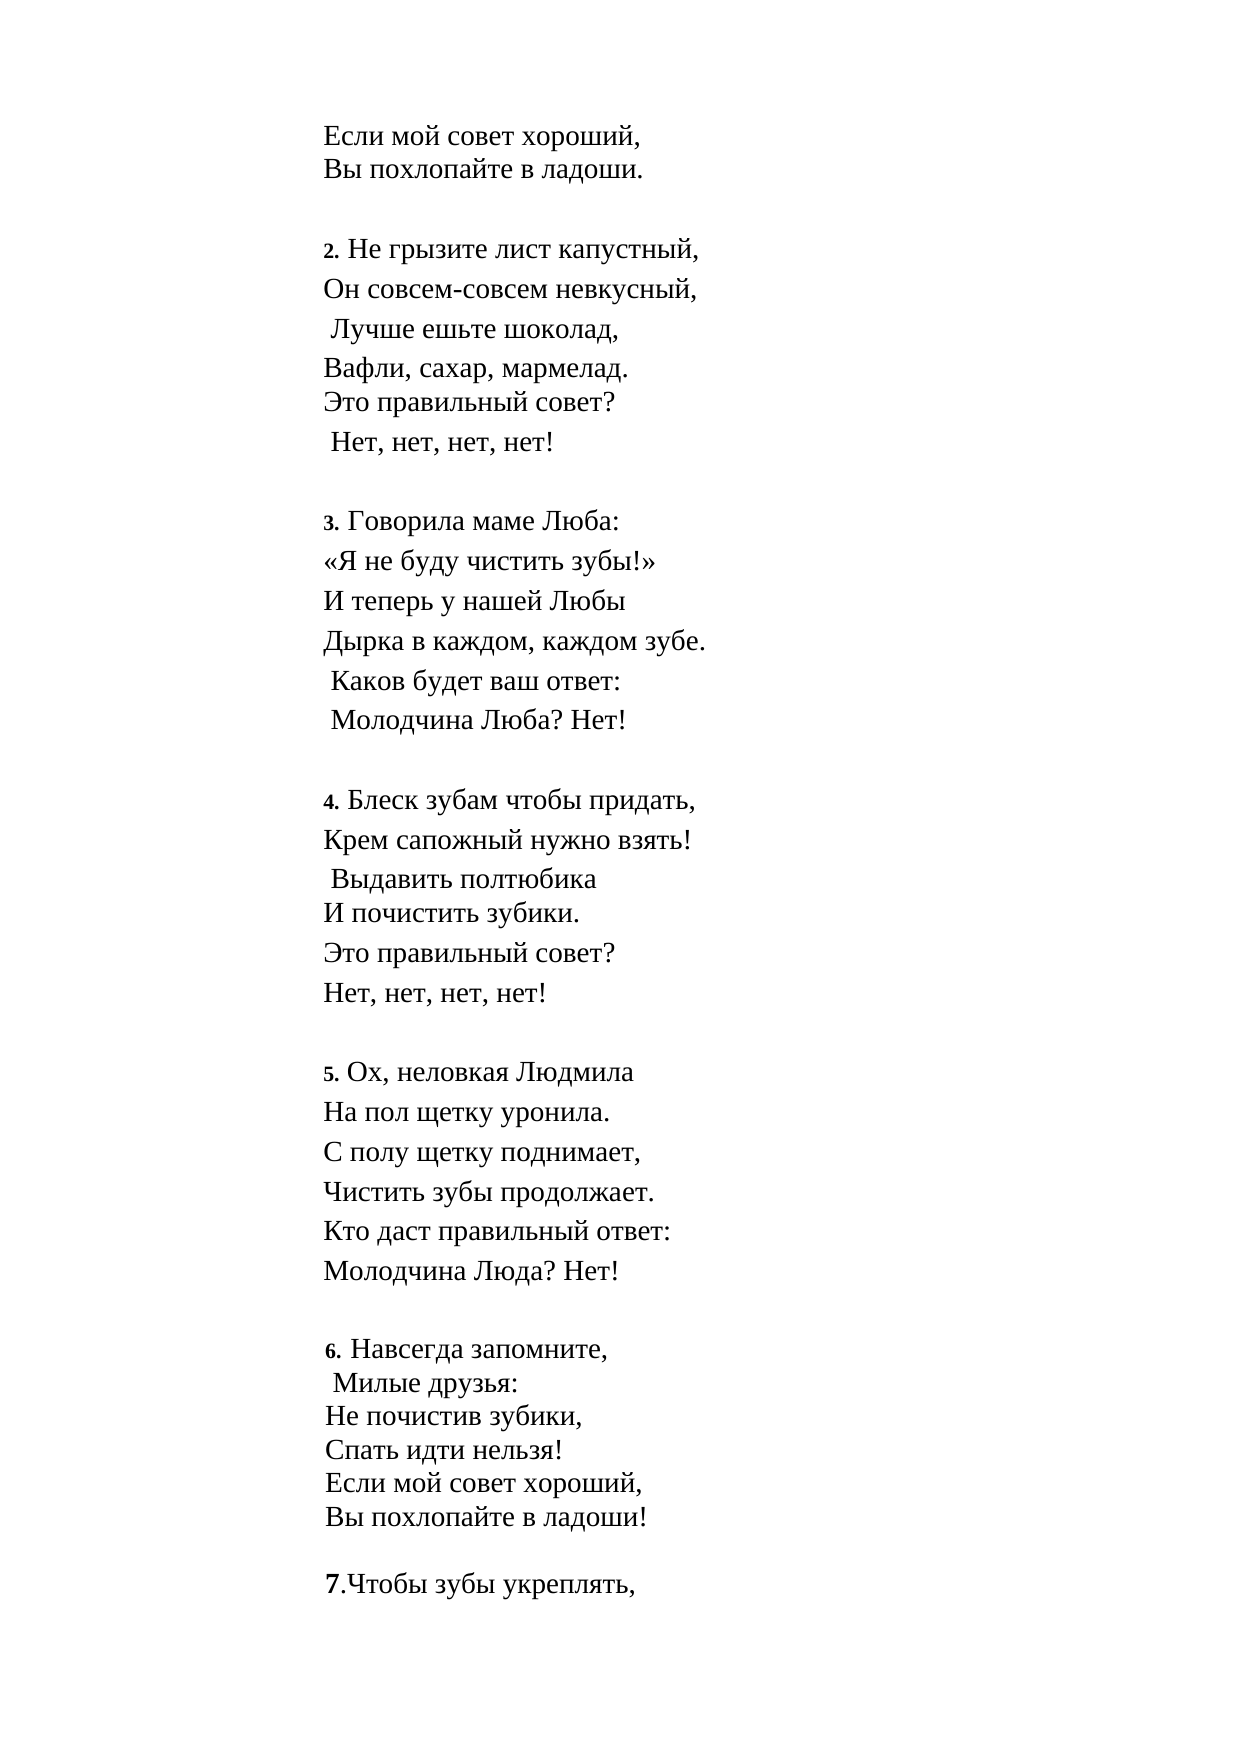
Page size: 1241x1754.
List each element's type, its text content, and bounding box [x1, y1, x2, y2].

text Лучше ешьте шоколад, [323, 311, 962, 344]
list Не грызите лист капустный, [323, 231, 962, 265]
text Это правильный совет? [323, 935, 891, 968]
text Молодчина Люба? Нет! [323, 702, 962, 736]
list Спать идти нельзя! [325, 1432, 989, 1466]
text Это правильный совет? [323, 384, 891, 418]
text Дырка в каждом, каждом зубе. [323, 623, 962, 656]
text Если мой совет хороший, [323, 118, 891, 152]
text Каков будет ваш ответ: [323, 663, 962, 696]
list Не почистив зубики, [325, 1398, 989, 1432]
text Нет, нет, нет, нет! [323, 424, 891, 457]
text Он совсем-совсем невкусный, [323, 271, 962, 304]
text На пол щетку уронила. [323, 1094, 962, 1128]
text «Я не буду чистить зубы!» [323, 543, 962, 577]
text Вы похлопайте в ладоши. [323, 152, 891, 185]
list Ох, неловкая Людмила [323, 1054, 962, 1088]
list Говорила маме Люба: [323, 503, 962, 537]
list Навсегда запомните, [325, 1331, 989, 1365]
text С полу щетку поднимает, [323, 1134, 962, 1167]
text Молодчина Люда? Нет! [323, 1253, 962, 1287]
text Кто даст правильный ответ: [323, 1213, 962, 1247]
text И теперь у нашей Любы [323, 583, 962, 617]
list Если мой совет хороший, [325, 1466, 989, 1499]
list Блеск зубам чтобы придать, [323, 782, 962, 816]
text Нет, нет, нет, нет! [323, 975, 891, 1008]
text Чистить зубы продолжает. [323, 1174, 962, 1207]
text И почистить зубики. [323, 895, 891, 929]
text Вафли, сахар, мармелад. [323, 351, 962, 384]
list 7.Чтобы зубы укреплять, [325, 1566, 960, 1600]
text Выдавить полтюбика [323, 862, 962, 895]
list Милые друзья: [325, 1365, 989, 1398]
text Крем сапожный нужно взять! [323, 822, 962, 855]
list Вы похлопайте в ладоши! [325, 1499, 989, 1533]
